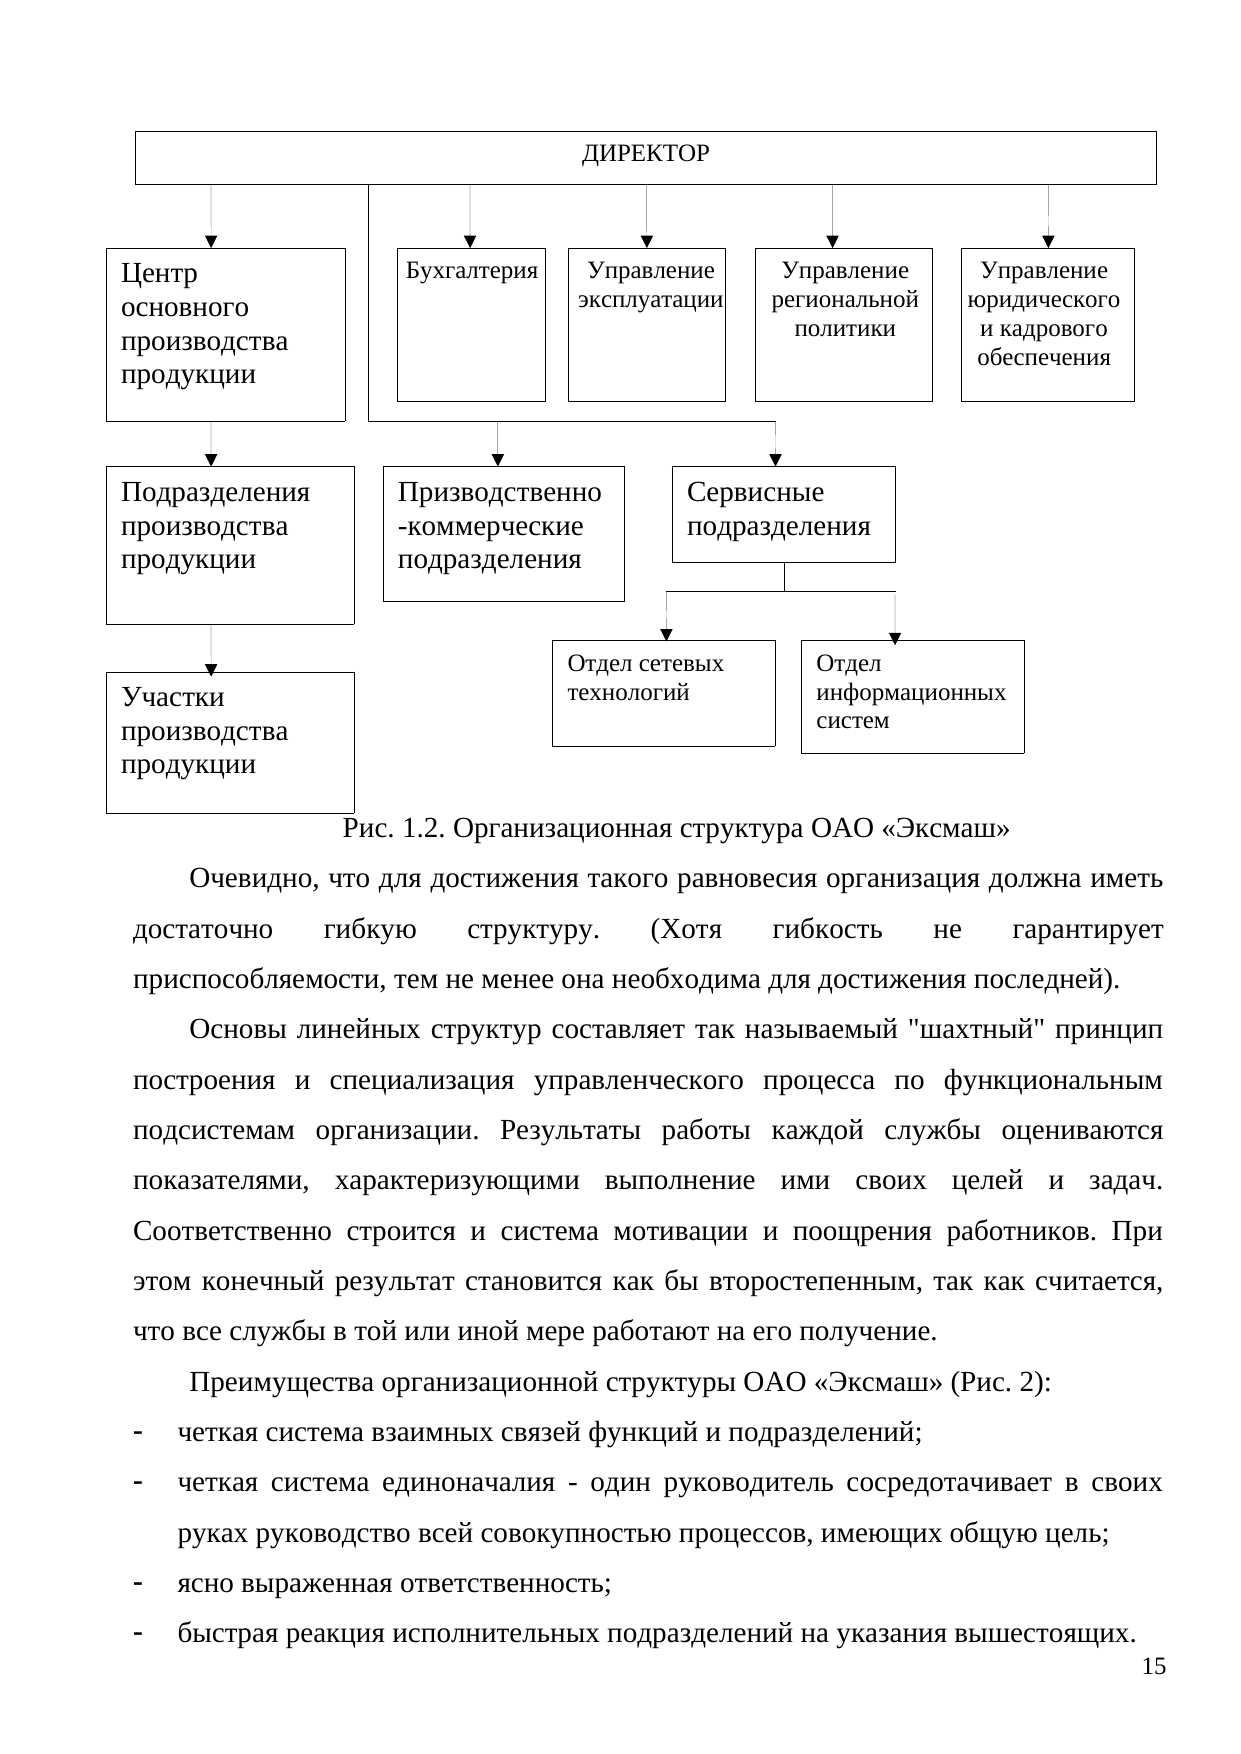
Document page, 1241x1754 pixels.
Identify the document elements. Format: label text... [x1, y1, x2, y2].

list ясно выраженная ответственность; [133, 1565, 1164, 1599]
text Основы линейных структур составляет так называемый "шахтный" принцип построения и специализация управленческого процесса по функциональным подсистемам организации. Результаты работы каждой службы оцениваются показателями, характеризующими выполнение ими своих целей и задач. Соответственно строится и система мотивации и поощрения работников. При этом конечный результат становится как бы второстепенным, так как считается, что все службы в той или иной мере работают на его получение. [133, 1011, 1164, 1347]
list четкая система взаимных связей функций и подразделений; [133, 1414, 1164, 1448]
text Преимущества организационной структуры ОАО «Эксмаш» (Рис. 2): [133, 1364, 1164, 1397]
list быстрая реакция исполнительных подразделений на указания вышестоящих. [133, 1616, 1164, 1649]
list четкая система единоначалия - один руководитель сосредотачивает в своих руках руководство всей совокупностью процессов, имеющих общую цель; [133, 1464, 1164, 1548]
text Очевидно, что для достижения такого равновесия организация должна иметь достаточно гибкую структуру. (Хотя гибкость не гарантирует приспособляемости, тем не менее она необходима для достижения последней). [133, 861, 1164, 995]
text Рис. 1.2. Организационная структура ОАО «Эксмаш» [133, 810, 1164, 844]
